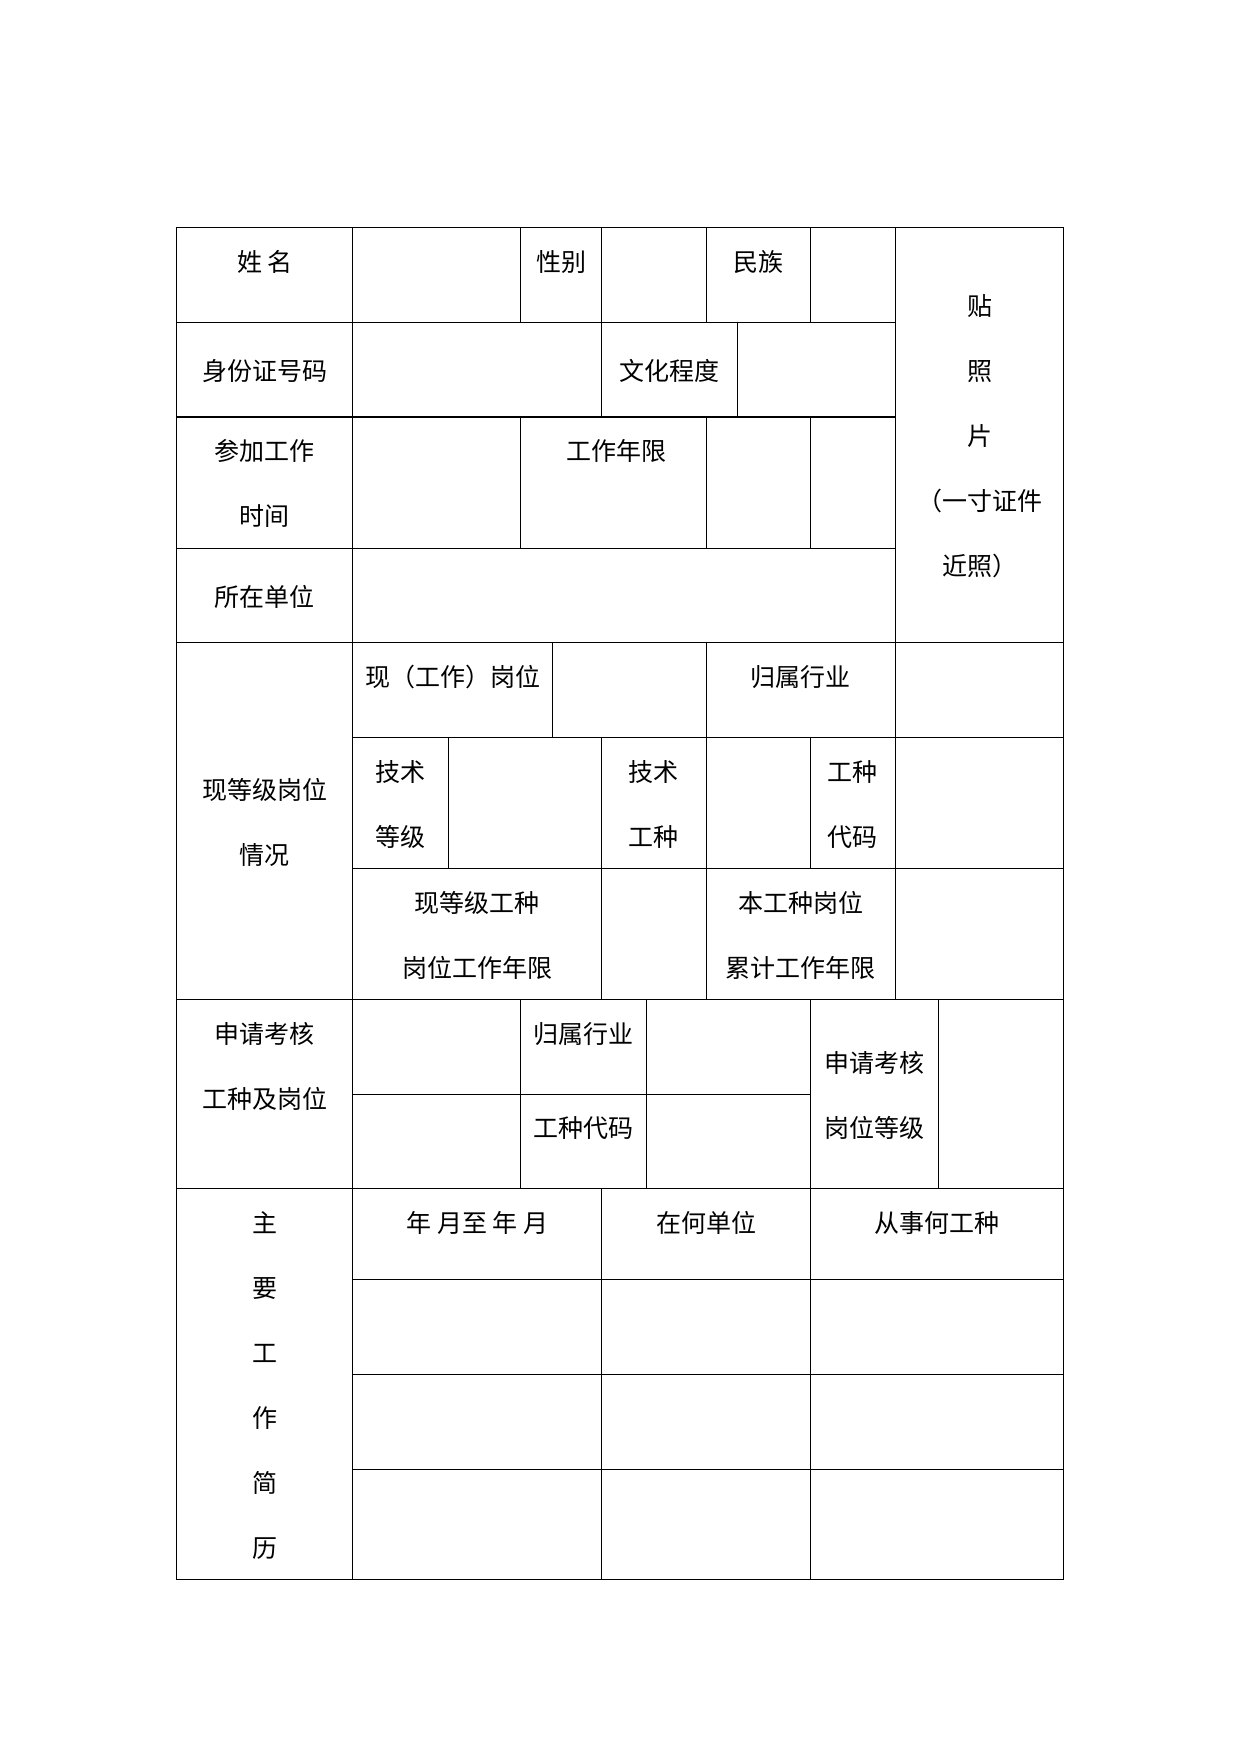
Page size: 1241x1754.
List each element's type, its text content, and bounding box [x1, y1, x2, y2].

table_cell [738, 323, 895, 416]
table_cell [353, 1095, 520, 1188]
table_cell [896, 869, 1063, 999]
table_cell 归属行业 [707, 643, 895, 737]
table_cell 工作年限 [521, 418, 706, 547]
table_cell 参加工作 时间 [177, 418, 352, 547]
table_cell [353, 1375, 601, 1469]
table_cell 技术 等级 [353, 738, 448, 868]
table_cell [602, 869, 706, 999]
table_cell [353, 549, 895, 642]
table_cell 在何单位 [602, 1189, 810, 1279]
table_cell [811, 418, 895, 547]
table_cell 从事何工种 [811, 1189, 1063, 1279]
table_cell 归属行业 [521, 1000, 646, 1093]
table_cell 年 月至 年 月 [353, 1189, 601, 1279]
table_header [811, 228, 895, 322]
table_cell [449, 738, 601, 868]
table_cell [896, 738, 1063, 868]
table_cell 现等级工种 岗位工作年限 [353, 869, 601, 999]
table_header 民族 [707, 228, 810, 322]
table_cell 文化程度 [602, 323, 737, 416]
table_header 姓 名 [177, 228, 352, 322]
table_cell [811, 1375, 1063, 1469]
table_cell [896, 643, 1063, 737]
table_cell 本工种岗位 累计工作年限 [707, 869, 895, 999]
table_cell [707, 418, 810, 547]
table_cell 工种代码 [521, 1095, 646, 1188]
table_cell [353, 1280, 601, 1374]
table_cell 身份证号码 [177, 323, 352, 416]
table_header 性别 [521, 228, 601, 322]
table_cell [602, 1375, 810, 1469]
table_cell [707, 738, 810, 868]
table_cell 所在单位 [177, 549, 352, 642]
table_cell [939, 1000, 1063, 1188]
table_cell 主 要 工 作 简 历 [177, 1189, 352, 1579]
table_cell [353, 323, 601, 416]
table_cell [602, 1280, 810, 1374]
table_cell [353, 1000, 520, 1093]
table_cell 申请考核 岗位等级 [811, 1000, 938, 1188]
table_header [353, 228, 520, 322]
table_header 贴 照 片 （一寸证件 近照） [896, 228, 1063, 642]
table_cell [353, 1470, 601, 1579]
table_cell 技术 工种 [602, 738, 706, 868]
table_cell [553, 643, 706, 737]
table_cell 申请考核 工种及岗位 [177, 1000, 352, 1188]
table_cell [353, 418, 520, 547]
table_cell 现（工作）岗位 [353, 643, 552, 737]
table_cell 工种代码 [811, 738, 895, 868]
table_cell [811, 1470, 1063, 1579]
table_cell [647, 1095, 810, 1188]
table_cell [811, 1280, 1063, 1374]
table_cell [602, 1470, 810, 1579]
table_header [602, 228, 706, 322]
table_cell [647, 1000, 810, 1093]
table_cell 现等级岗位 情况 [177, 643, 352, 999]
